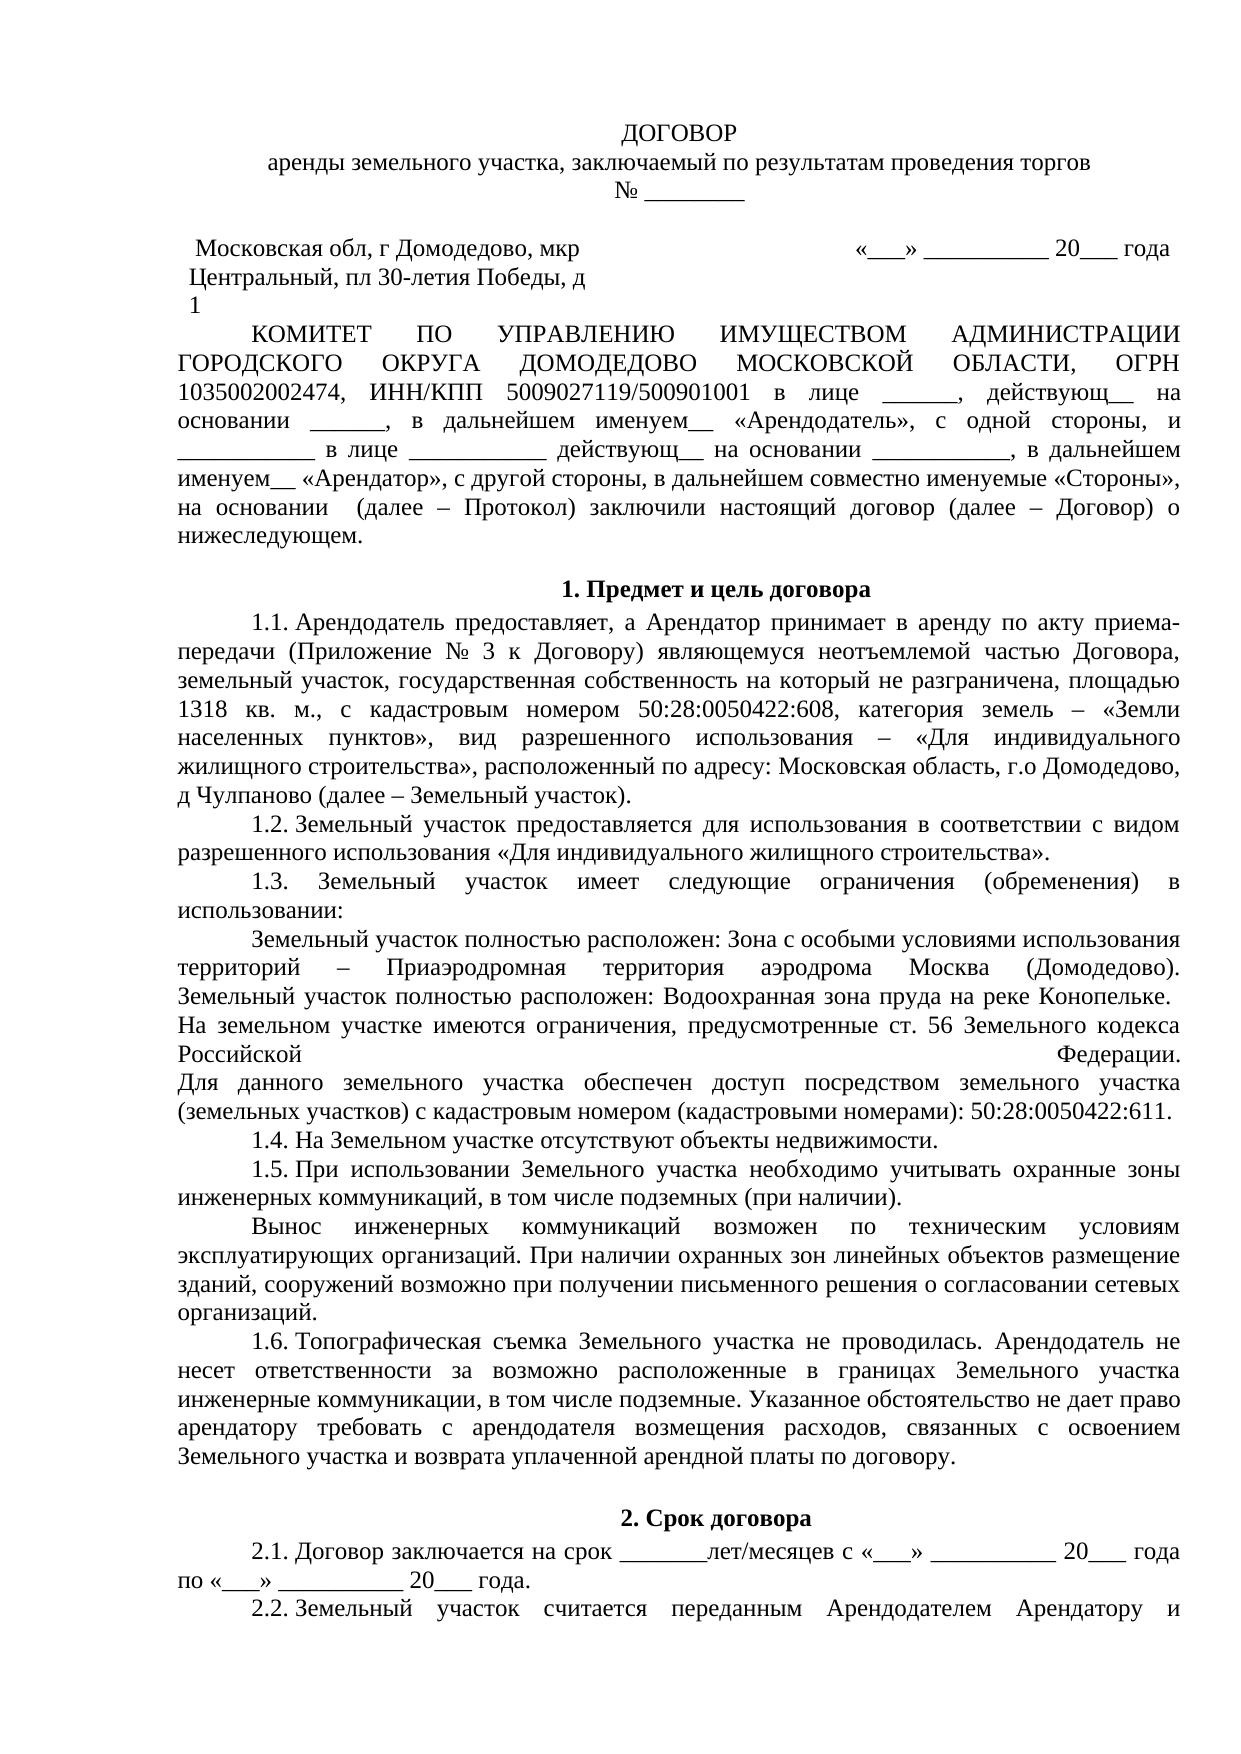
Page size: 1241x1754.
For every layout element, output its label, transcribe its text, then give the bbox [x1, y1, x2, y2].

text 1.5. При использовании Земельного участка необходимо учитывать охранные зоны инженерных коммуникаций, в том числе подземных (при наличии). [177, 1154, 1181, 1211]
text 2. Срок договора [177, 1503, 1181, 1532]
table_header «___» __________ 20___ года [605, 233, 1181, 319]
text Земельный участок полностью расположен: Зона с особыми условиями использования территорий – Приаэродромная территория аэродрома Москва (Домодедово). Земельный участок полностью расположен: Водоохранная зона пруда на реке Конопельке. На земельном участке имеются ограничения, предусмотренные ст. 56 Земельного кодекса Российской Федерации. Для данного земельного участка обеспечен доступ посредством земельного участка (земельных участков) с кадастровым номером (кадастровыми номерами): 50:28:0050422:611. [177, 924, 1181, 1125]
text 2.1. Договор заключается на срок _______лет/месяцев с «___» __________ 20___ года по «___» __________ 20___ года. [177, 1536, 1181, 1593]
text Вынос инженерных коммуникаций возможен по техническим условиям эксплуатирующих организаций. При наличии охранных зон линейных объектов размещение зданий, сооружений возможно при получении письменного решения о согласовании сетевых организаций. [177, 1211, 1181, 1326]
text КОМИТЕТ ПО УПРАВЛЕНИЮ ИМУЩЕСТВОМ АДМИНИСТРАЦИИ ГОРОДСКОГО ОКРУГА ДОМОДЕДОВО МОСКОВСКОЙ ОБЛАСТИ, ОГРН 1035002002474, ИНН/КПП 5009027119/500901001 в лице ______, действующ__ на основании ______, в дальнейшем именуем__ «Арендодатель», с одной стороны, и ___________ в лице ___________ действующ__ на основании ___________, в дальнейшем именуем__ «Арендатор», с другой стороны, в дальнейшем совместно именуемые «Стороны», на основании (далее – Протокол) заключили настоящий договор (далее – Договор) о нижеследующем. [177, 319, 1181, 549]
text ДОГОВОР [177, 118, 1181, 147]
table_header Московская обл, г Домодедово, мкр Центральный, пл 30-летия Победы, д 1 [177, 233, 605, 319]
text 1. Предмет и цель договора [177, 574, 1181, 603]
text 1.1. Арендодатель предоставляет, а Арендатор принимает в аренду по акту приема-передачи (Приложение № 3 к Договору) являющемуся неотъемлемой частью Договора, земельный участок, государственная собственность на который не разграничена, площадью 1318 кв. м., с кадастровым номером 50:28:0050422:608, категория земель – «Земли населенных пунктов», вид разрешенного использования – «Для индивидуального жилищного строительства», расположенный по адресу: Московская область, г.о Домодедово, д Чулпаново (далее – Земельный участок). [177, 607, 1181, 809]
text 1.4. На Земельном участке отсутствуют объекты недвижимости. [177, 1125, 1181, 1154]
text 1.3. Земельный участок имеет следующие ограничения (обременения) в использовании: [177, 866, 1181, 924]
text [177, 1593, 1181, 1622]
text № ________ [177, 176, 1181, 204]
text аренды земельного участка, заключаемый по результатам проведения торгов [177, 147, 1181, 176]
text 1.2. Земельный участок предоставляется для использования в соответствии с видом разрешенного использования «Для индивидуального жилищного строительства». [177, 809, 1181, 866]
text 1.6. Топографическая съемка Земельного участка не проводилась. Арендодатель не несет ответственности за возможно расположенные в границах Земельного участка инженерные коммуникации, в том числе подземные. Указанное обстоятельство не дает право арендатору требовать с арендодателя возмещения расходов, связанных с освоением Земельного участка и возврата уплаченной арендной платы по договору. [177, 1326, 1181, 1470]
